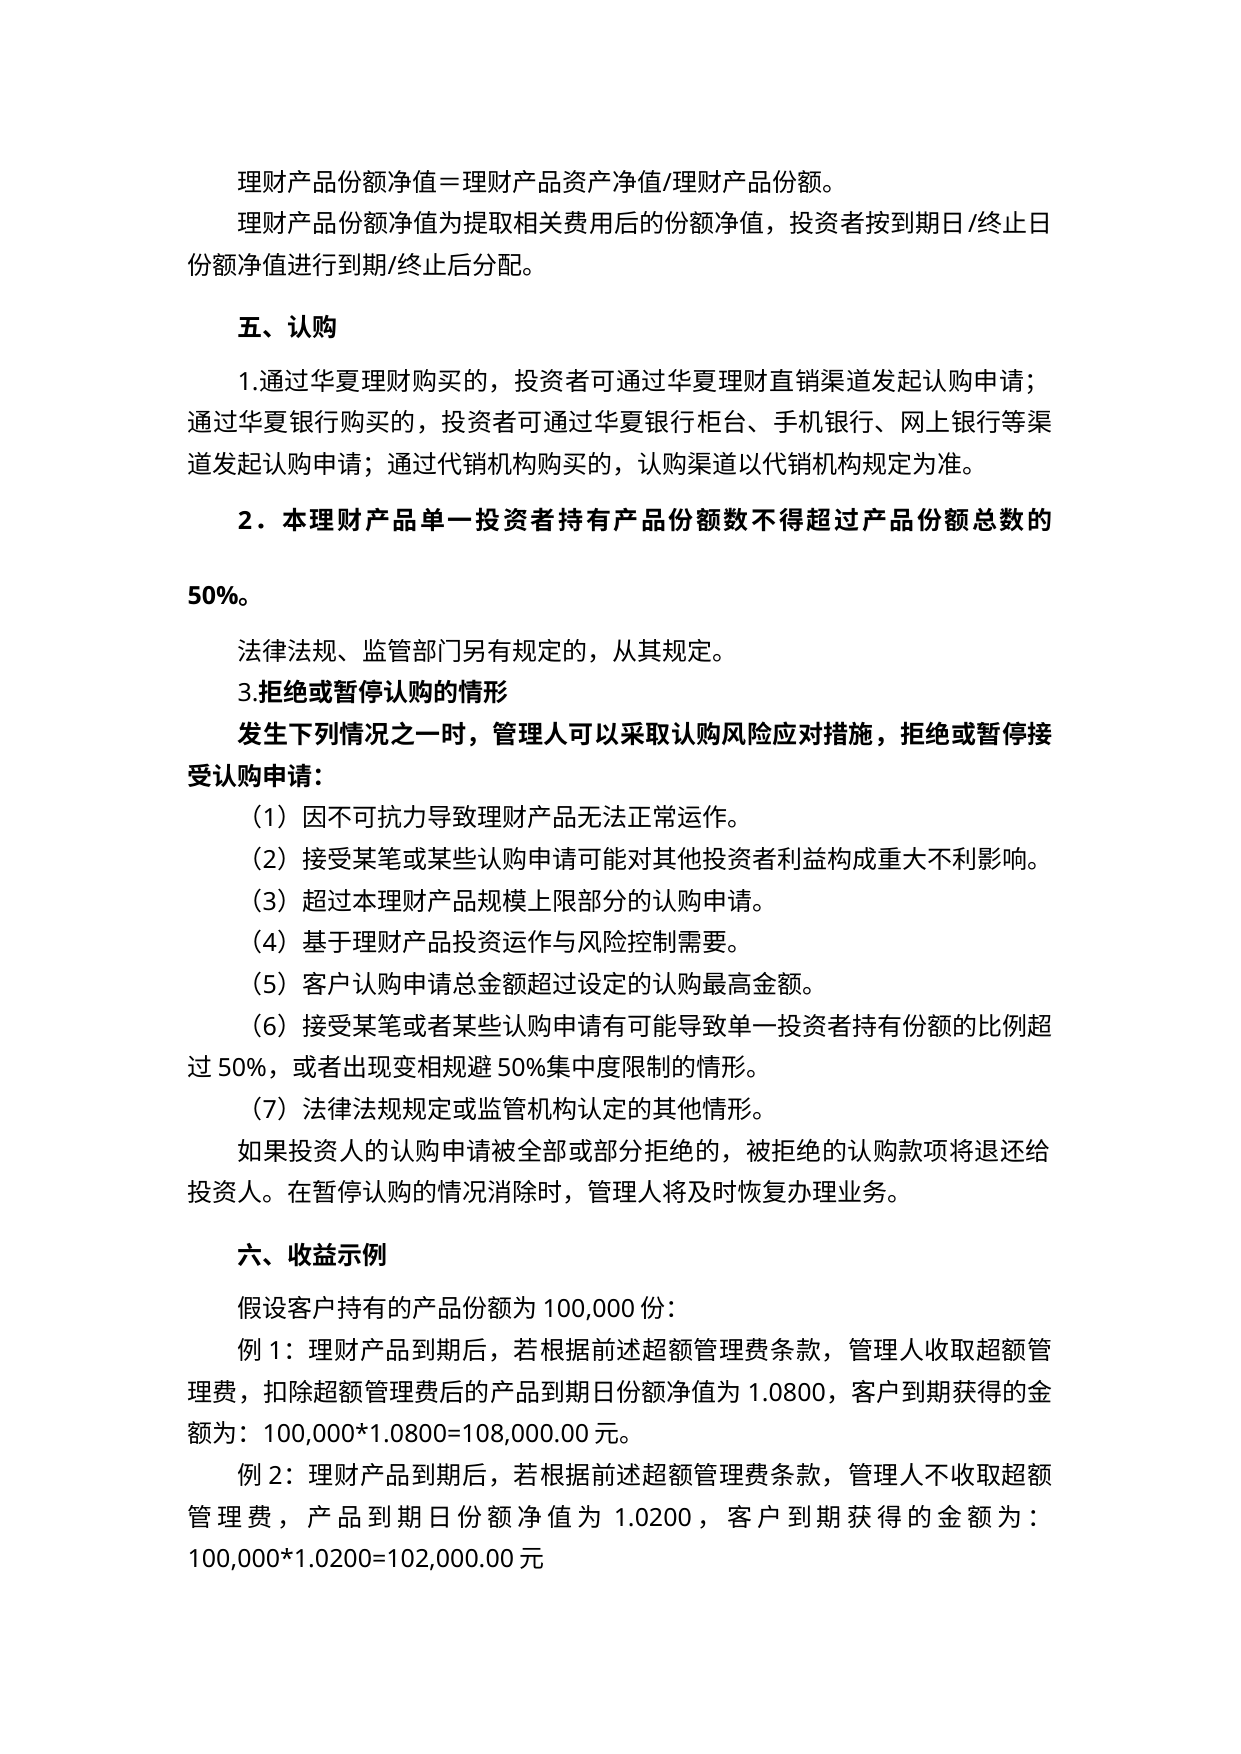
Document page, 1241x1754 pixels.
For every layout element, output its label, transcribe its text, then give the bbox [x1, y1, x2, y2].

text 如果投资人的认购申请被全部或部分拒绝的，被拒绝的认购款项将退还给投资人。在暂停认购的情况消除时，管理人将及时恢复办理业务。 [187, 1131, 1053, 1209]
text 法律法规、监管部门另有规定的，从其规定。 [187, 631, 1053, 667]
text 六、收益示例 [187, 1231, 1053, 1272]
text 3.拒绝或暂停认购的情形 [187, 673, 1053, 709]
text （2）接受某笔或某些认购申请可能对其他投资者利益构成重大不利影响。 [187, 839, 1053, 876]
text 理财产品份额净值为提取相关费用后的份额净值，投资者按到期日/终止日份额净值进行到期/终止后分配。 [187, 204, 1053, 282]
text （3）超过本理财产品规模上限部分的认购申请。 [187, 881, 1053, 917]
text 例1：理财产品到期后，若根据前述超额管理费条款，管理人收取超额管理费，扣除超额管理费后的产品到期日份额净值为1.0800，客户到期获得的金额为：100,000*1.0800=108,000.00元。 [187, 1330, 1053, 1450]
text 1.通过华夏理财购买的，投资者可通过华夏理财直销渠道发起认购申请；通过华夏银行购买的，投资者可通过华夏银行柜台、手机银行、网上银行等渠道发起认购申请；通过代销机构购买的，认购渠道以代销机构规定为准。 [187, 361, 1053, 481]
text （1）因不可抗力导致理财产品无法正常运作。 [187, 798, 1053, 834]
text 理财产品份额净值＝理财产品资产净值/理财产品份额。 [187, 162, 1053, 198]
text （4）基于理财产品投资运作与风险控制需要。 [187, 923, 1053, 959]
text （5）客户认购申请总金额超过设定的认购最高金额。 [187, 964, 1053, 1001]
text （6）接受某笔或者某些认购申请有可能导致单一投资者持有份额的比例超过50%，或者出现变相规避50%集中度限制的情形。 [187, 1006, 1053, 1084]
text 发生下列情况之一时，管理人可以采取认购风险应对措施，拒绝或暂停接受认购申请： [187, 714, 1053, 792]
text 五、认购 [187, 303, 1053, 345]
text 假设客户持有的产品份额为100,000份： [187, 1289, 1053, 1325]
text 2．本理财产品单一投资者持有产品份额数不得超过产品份额总数的50%。 [187, 486, 1053, 626]
text 例2：理财产品到期后，若根据前述超额管理费条款，管理人不收取超额管理费，产品到期日份额净值为1.0200，客户到期获得的金额为：100,000*1.0200=102,000.00元 [187, 1455, 1053, 1575]
text （7）法律法规规定或监管机构认定的其他情形。 [187, 1089, 1053, 1126]
